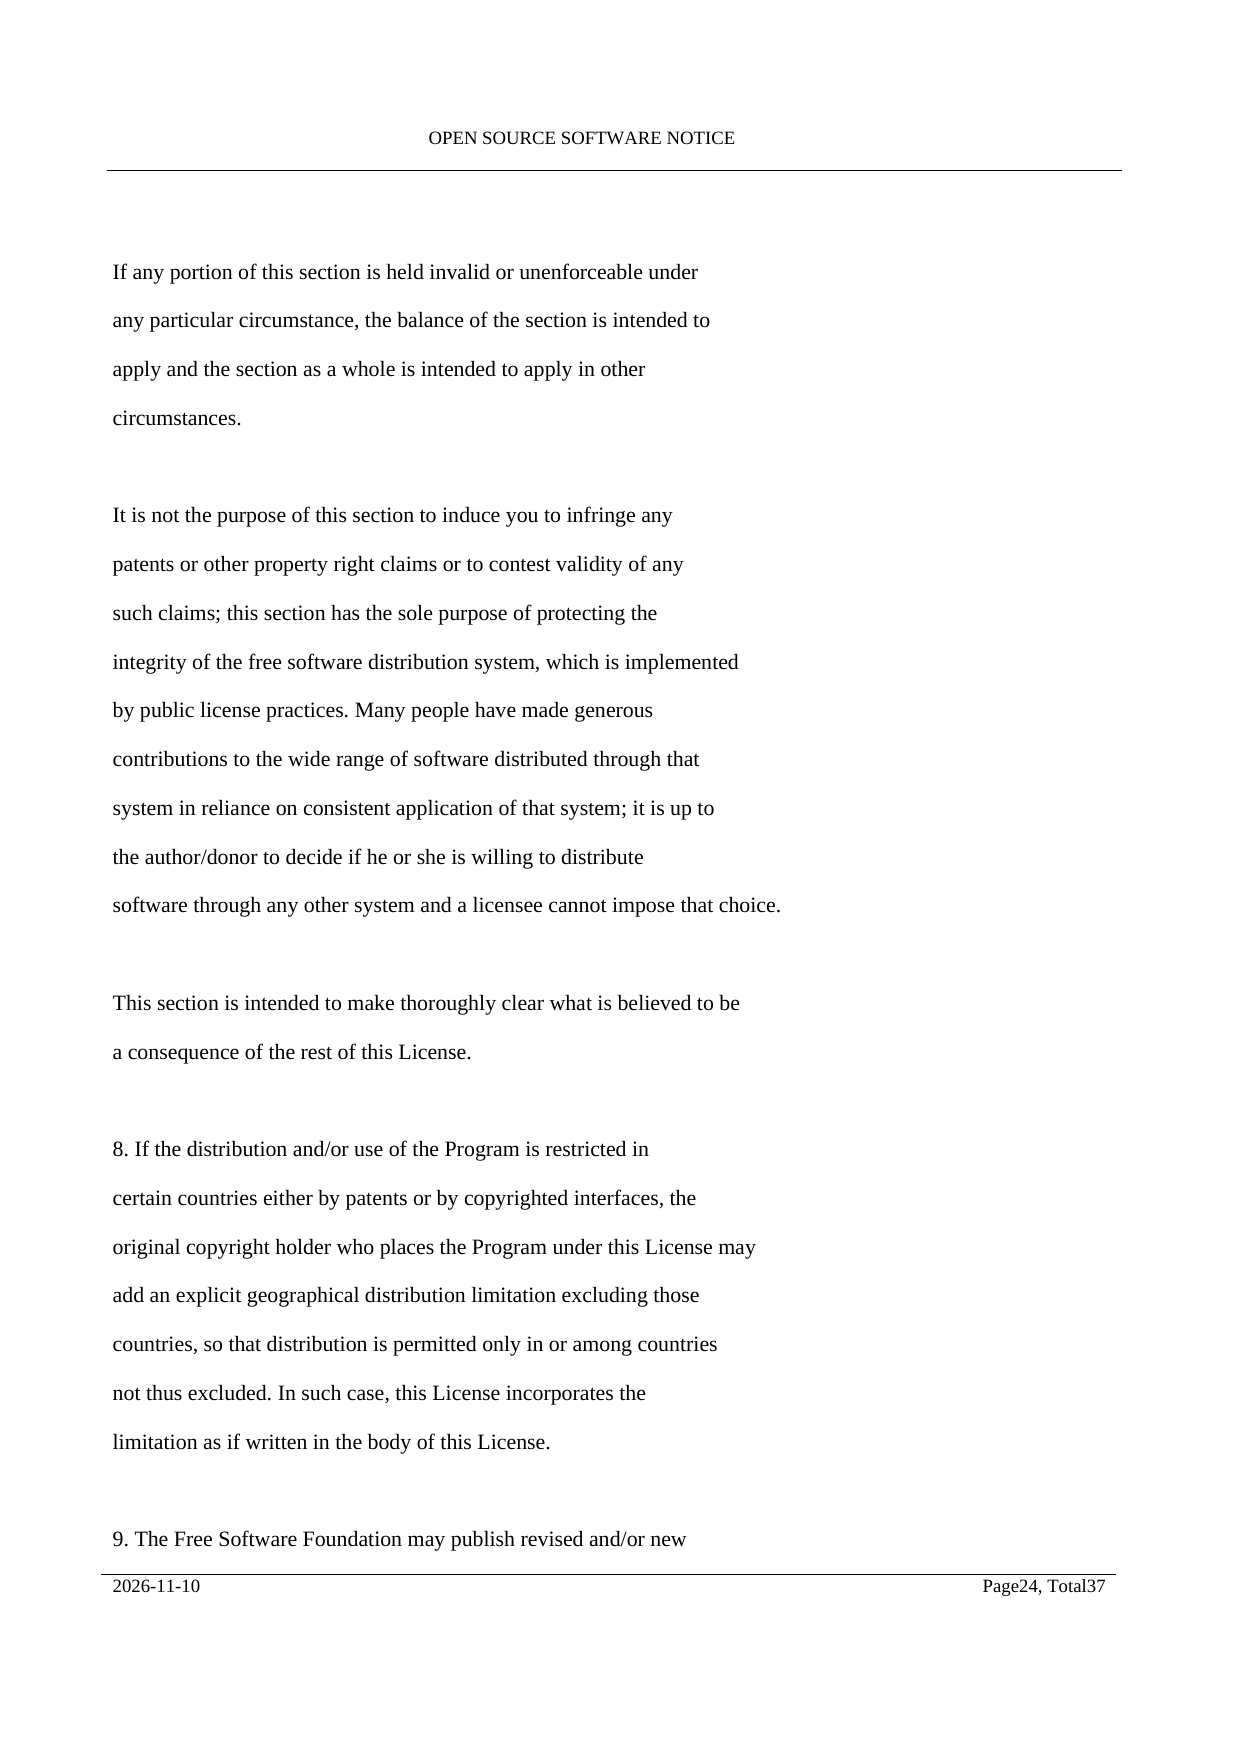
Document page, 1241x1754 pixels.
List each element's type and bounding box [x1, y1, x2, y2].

text [112, 206, 1128, 1555]
